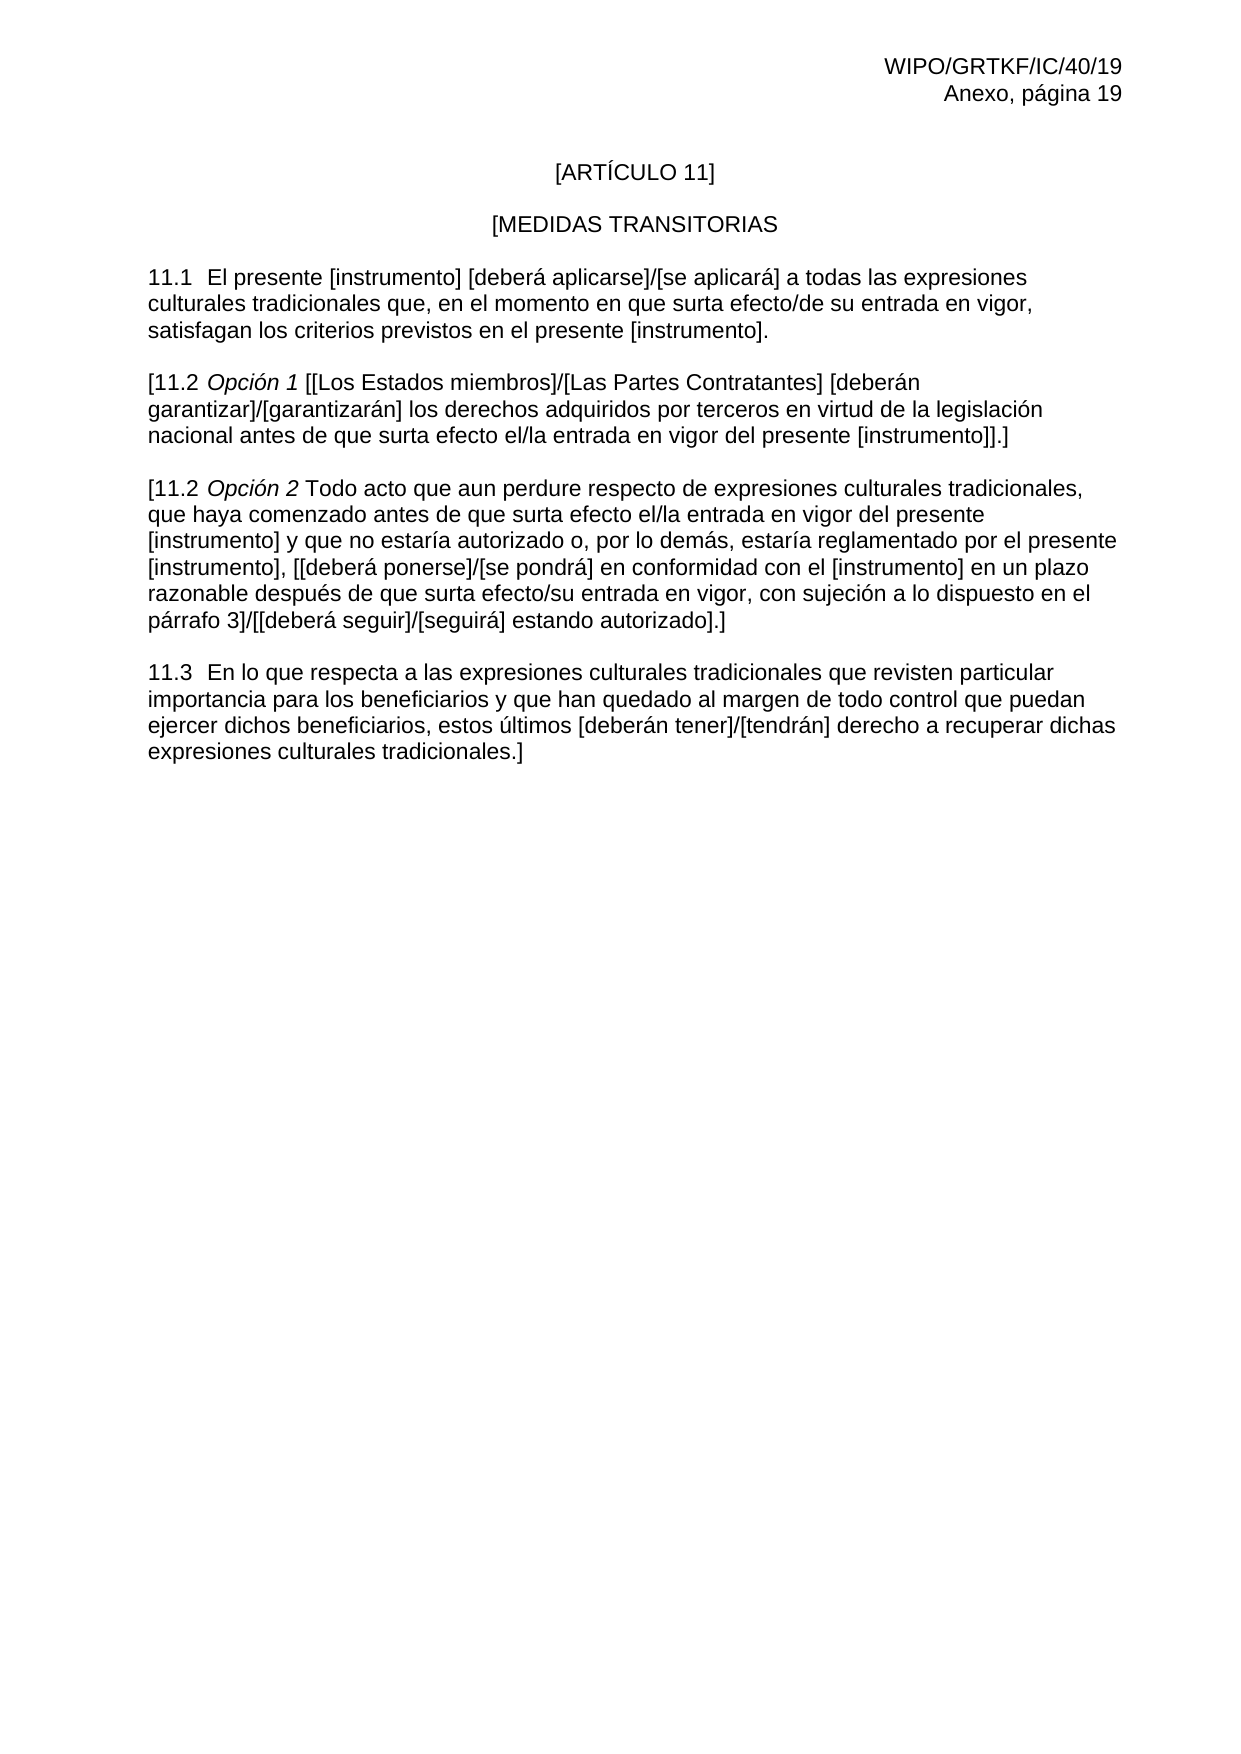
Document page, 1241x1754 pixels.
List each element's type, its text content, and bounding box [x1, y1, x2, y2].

text [ARTÍCULO 11] [148, 158, 1122, 185]
text [11.2 Opción 2 Todo acto que aun perdure respecto de expresiones culturales tradicionales, que haya comenzado antes de que surta efecto el/la entrada en vigor del presente [instrumento] y que no estaría autorizado o, por lo demás, estaría reglamentado por el presente [instrumento], [[deberá ponerse]/[se pondrá] en conformidad con el [instrumento] en un plazo razonable después de que surta efecto/su entrada en vigor, con sujeción a lo dispuesto en el párrafo 3]/[[deberá seguir]/[seguirá] estando autorizado].] [148, 475, 1122, 633]
text 11.3 En lo que respecta a las expresiones culturales tradicionales que revisten particular importancia para los beneficiarios y que han quedado al margen de todo control que puedan ejercer dichos beneficiarios, estos últimos [deberán tener]/[tendrán] derecho a recuperar dichas expresiones culturales tradicionales.] [148, 659, 1122, 765]
text 11.1 El presente [instrumento] [deberá aplicarse]/[se aplicará] a todas las expresiones culturales tradicionales que, en el momento en que surta efecto/de su entrada en vigor, satisfagan los criterios previstos en el presente [instrumento]. [148, 264, 1122, 343]
text [MEDIDAS TRANSITORIAS [148, 211, 1122, 238]
text [11.2 Opción 1 [[Los Estados miembros]/[Las Partes Contratantes] [deberán garantizar]/[garantizarán] los derechos adquiridos por terceros en virtud de la legislación nacional antes de que surta efecto el/la entrada en vigor del presente [instrumento]].] [148, 369, 1122, 448]
